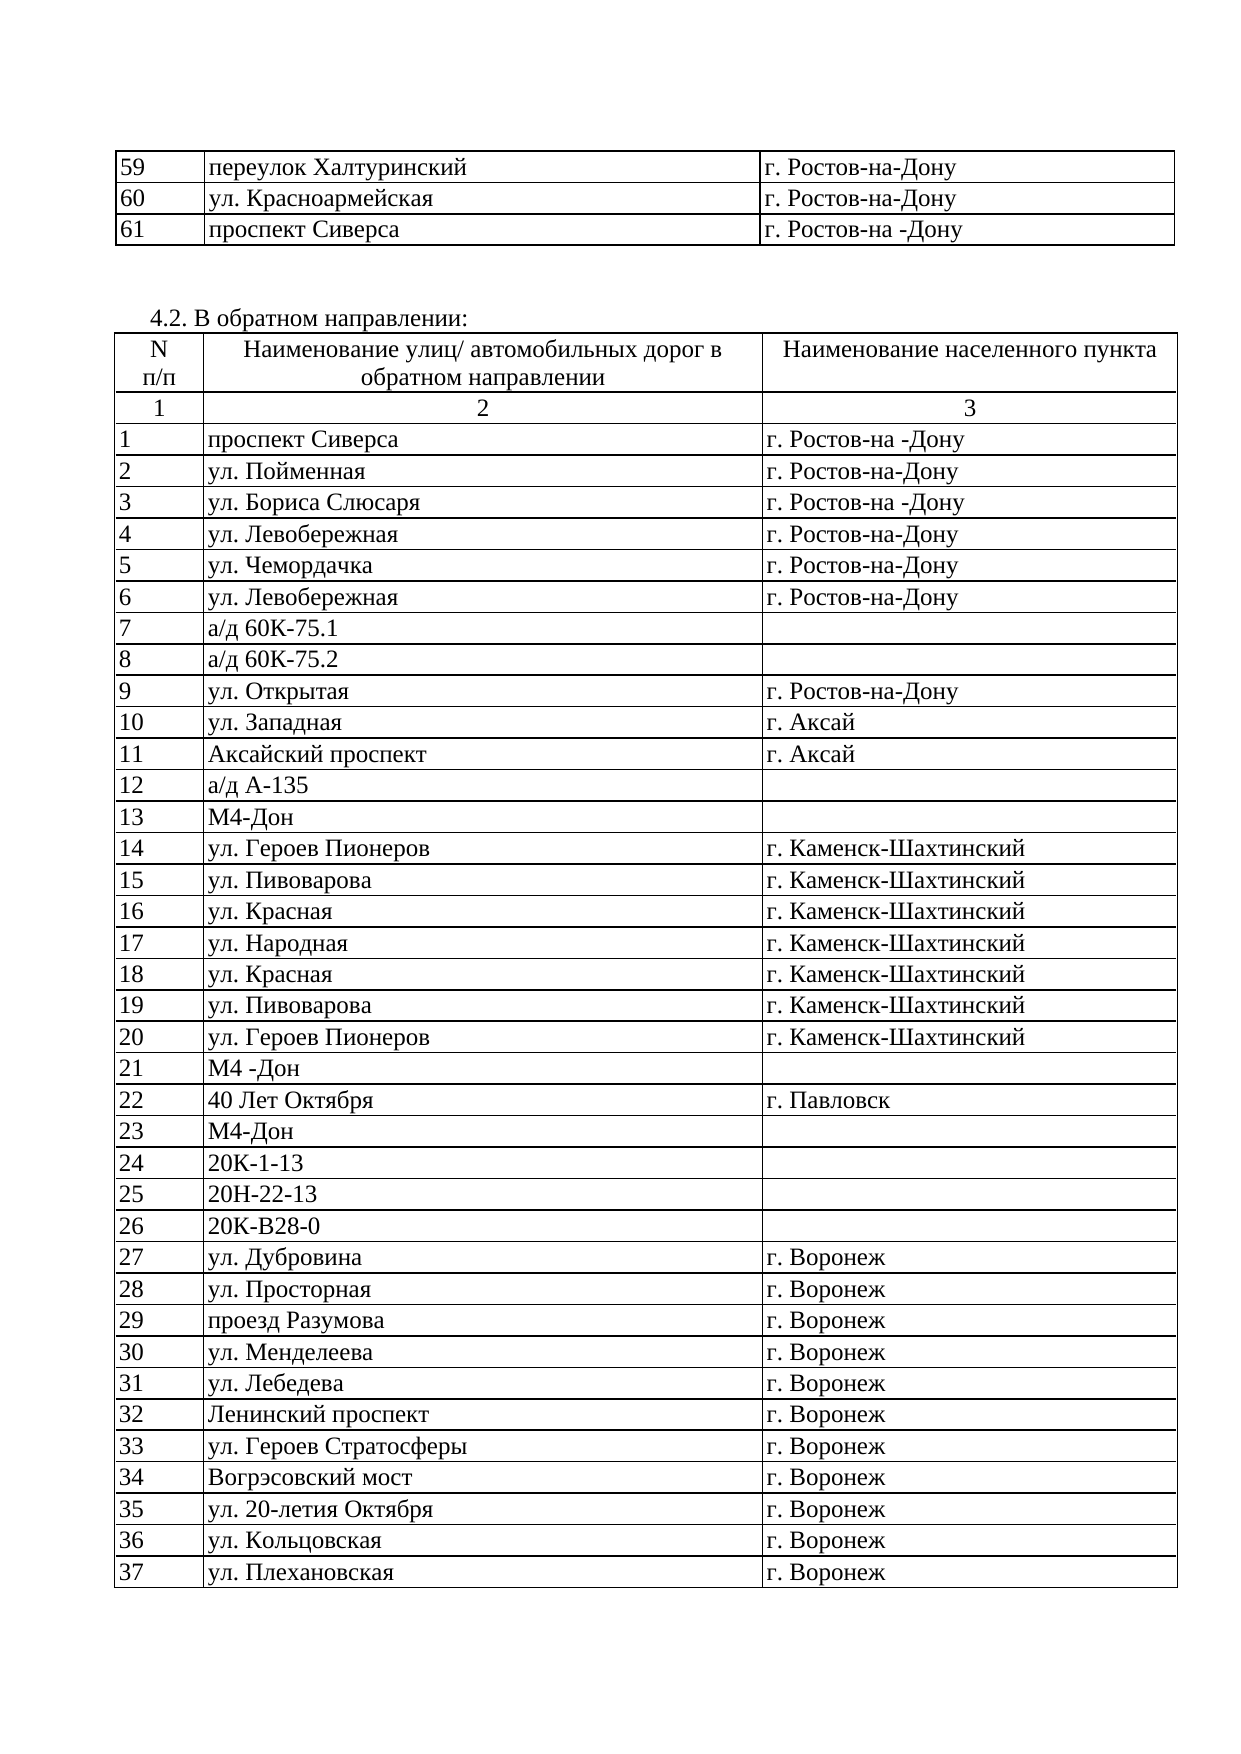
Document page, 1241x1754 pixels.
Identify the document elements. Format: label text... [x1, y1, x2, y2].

table_cell 31 [115, 1368, 203, 1398]
table_cell 12 [115, 770, 203, 800]
table_cell 61 [117, 215, 204, 244]
table_cell ул. Красноармейская [205, 183, 759, 213]
table_cell 4 [115, 518, 203, 548]
table_cell ул. Чемордачка [204, 550, 762, 580]
table_cell 34 [115, 1462, 203, 1492]
table_cell ул. Красная [204, 959, 762, 989]
table_cell ул. Пивоварова [204, 865, 762, 894]
table_cell проспект Сиверса [204, 424, 762, 454]
table_cell г. Ростов-на -Дону [761, 215, 1174, 244]
table_cell 6 [115, 581, 203, 611]
table_cell 30 [115, 1336, 203, 1366]
table_header Наименование улиц/ автомобильных дорог в обратном направлении [204, 334, 762, 391]
table_cell 17 [115, 927, 203, 957]
table_cell 20 [115, 1021, 203, 1052]
table_cell [763, 643, 1177, 674]
table_cell 60 [117, 183, 204, 213]
table_cell г. Воронеж [763, 1335, 1177, 1366]
table_cell ул. Левобережная [204, 582, 762, 611]
table_cell г. Каменск-Шахтинский [763, 989, 1177, 1020]
table_cell ул. Кольцовская [204, 1525, 762, 1555]
table_cell г. Аксай [763, 737, 1177, 769]
table_cell 23 [115, 1116, 203, 1146]
table_cell 27 [115, 1242, 203, 1272]
table_header Наименование населенного пункта [763, 334, 1177, 391]
table_cell 19 [115, 990, 203, 1020]
table_cell г. Воронеж [763, 1555, 1177, 1587]
table_cell г. Павловск [763, 1083, 1177, 1115]
table_cell 1 [115, 392, 203, 423]
table_cell ул. Просторная [204, 1274, 762, 1303]
table_cell 20К-В28-0 [204, 1211, 762, 1241]
table_cell 8 [115, 644, 203, 674]
table_cell [763, 1146, 1177, 1178]
table_cell г. Ростов-на -Дону [763, 423, 1177, 454]
table_cell 10 [115, 707, 203, 737]
table_cell 29 [115, 1305, 203, 1335]
table_cell 36 [115, 1525, 203, 1555]
table_cell 5 [115, 550, 203, 580]
table_cell Ленинский проспект [204, 1400, 762, 1429]
table_cell М4-Дон [204, 802, 762, 832]
table_cell 13 [115, 801, 203, 832]
table_cell 1 [115, 424, 203, 454]
table_cell г. Воронеж [763, 1398, 1177, 1429]
table_cell ул. Бориса Слюсаря [204, 487, 762, 517]
table_cell ул. Народная [204, 928, 762, 957]
table_cell переулок Халтуринский [205, 152, 759, 181]
table_cell г. Воронеж [763, 1524, 1177, 1555]
table_cell 24 [115, 1147, 203, 1178]
table_cell Вогрэсовский мост [204, 1462, 762, 1492]
table_cell г. Воронеж [763, 1366, 1177, 1398]
table_cell г. Воронеж [763, 1272, 1177, 1303]
table_cell г. Ростов-на-Дону [763, 517, 1177, 548]
table_cell [763, 1115, 1177, 1146]
table_cell 2 [115, 455, 203, 486]
table_cell г. Аксай [763, 706, 1177, 737]
table_header N п/п [115, 334, 203, 391]
table_cell г. Ростов-на-Дону [763, 549, 1177, 580]
text 4.2. В обратном направлении: [150, 303, 1090, 332]
table_cell а/д 60К-75.1 [204, 613, 762, 643]
table_cell 32 [115, 1399, 203, 1429]
table_cell 20К-1-13 [204, 1148, 762, 1178]
table_cell 3 [763, 391, 1177, 423]
table_cell г. Ростов-на-Дону [761, 183, 1174, 213]
table_cell 2 [204, 393, 762, 423]
table_cell а/д 60К-75.2 [204, 645, 762, 674]
table_cell г. Ростов-на-Дону [763, 454, 1177, 486]
table_cell [763, 1052, 1177, 1083]
table_cell 35 [115, 1493, 203, 1524]
table_cell ул. Пойменная [204, 456, 762, 486]
table_cell 18 [115, 959, 203, 989]
table_cell 11 [115, 738, 203, 769]
table_cell г. Каменск-Шахтинский [763, 895, 1177, 926]
table_cell г. Ростов-на-Дону [763, 674, 1177, 706]
table_cell 14 [115, 833, 203, 863]
table_cell [763, 1209, 1177, 1241]
table_cell ул. Пивоварова [204, 991, 762, 1020]
table_cell ул. Западная [204, 707, 762, 737]
table_cell 40 Лет Октября [204, 1085, 762, 1115]
table_cell 25 [115, 1179, 203, 1209]
table_cell 37 [115, 1556, 203, 1587]
table_cell ул. Героев Пионеров [204, 833, 762, 863]
table_cell 15 [115, 864, 203, 894]
table_cell проспект Сиверса [205, 215, 759, 244]
table_cell ул. Левобережная [204, 519, 762, 548]
table_cell 28 [115, 1273, 203, 1303]
table_cell [763, 1178, 1177, 1209]
table_cell Аксайский проспект [204, 739, 762, 769]
table_cell 22 [115, 1084, 203, 1115]
table_cell г. Ростов-на -Дону [763, 486, 1177, 517]
table_cell 9 [115, 675, 203, 706]
table_cell 33 [115, 1430, 203, 1461]
table_cell г. Ростов-на-Дону [763, 580, 1177, 611]
table_cell г. Каменск-Шахтинский [763, 958, 1177, 989]
table_cell ул. 20-летия Октября [204, 1494, 762, 1524]
table_cell ул. Красная [204, 896, 762, 926]
table_cell ул. Плехановская [204, 1557, 762, 1587]
table_cell ул. Открытая [204, 676, 762, 706]
table_cell ул. Героев Стратосферы [204, 1431, 762, 1461]
table_cell [763, 800, 1177, 832]
table_cell 3 [115, 487, 203, 517]
table_cell проезд Разумова [204, 1305, 762, 1335]
table_cell ул. Менделеева [204, 1337, 762, 1366]
table_cell г. Воронеж [763, 1492, 1177, 1524]
table_cell г. Воронеж [763, 1304, 1177, 1335]
table_cell 21 [115, 1053, 203, 1083]
table_cell 26 [115, 1210, 203, 1241]
table_cell г. Каменск-Шахтинский [763, 926, 1177, 957]
table_cell г. Воронеж [763, 1241, 1177, 1272]
table_cell г. Каменск-Шахтинский [763, 863, 1177, 894]
table_cell г. Воронеж [763, 1461, 1177, 1492]
table_cell ул. Дубровина [204, 1242, 762, 1272]
table_cell [763, 611, 1177, 643]
table_cell 7 [115, 613, 203, 643]
table_cell г. Ростов-на-Дону [761, 152, 1174, 181]
table_cell 59 [117, 152, 204, 181]
table_cell М4 -Дон [204, 1053, 762, 1083]
table_cell а/д А-135 [204, 770, 762, 800]
table_cell 16 [115, 896, 203, 926]
table_cell М4-Дон [204, 1116, 762, 1146]
table_cell г. Каменск-Шахтинский [763, 1020, 1177, 1052]
table_cell [763, 769, 1177, 800]
table_cell ул. Героев Пионеров [204, 1022, 762, 1052]
table_cell ул. Лебедева [204, 1368, 762, 1398]
table_cell г. Каменск-Шахтинский [763, 832, 1177, 863]
table_cell г. Воронеж [763, 1429, 1177, 1461]
table_cell 20Н-22-13 [204, 1179, 762, 1209]
